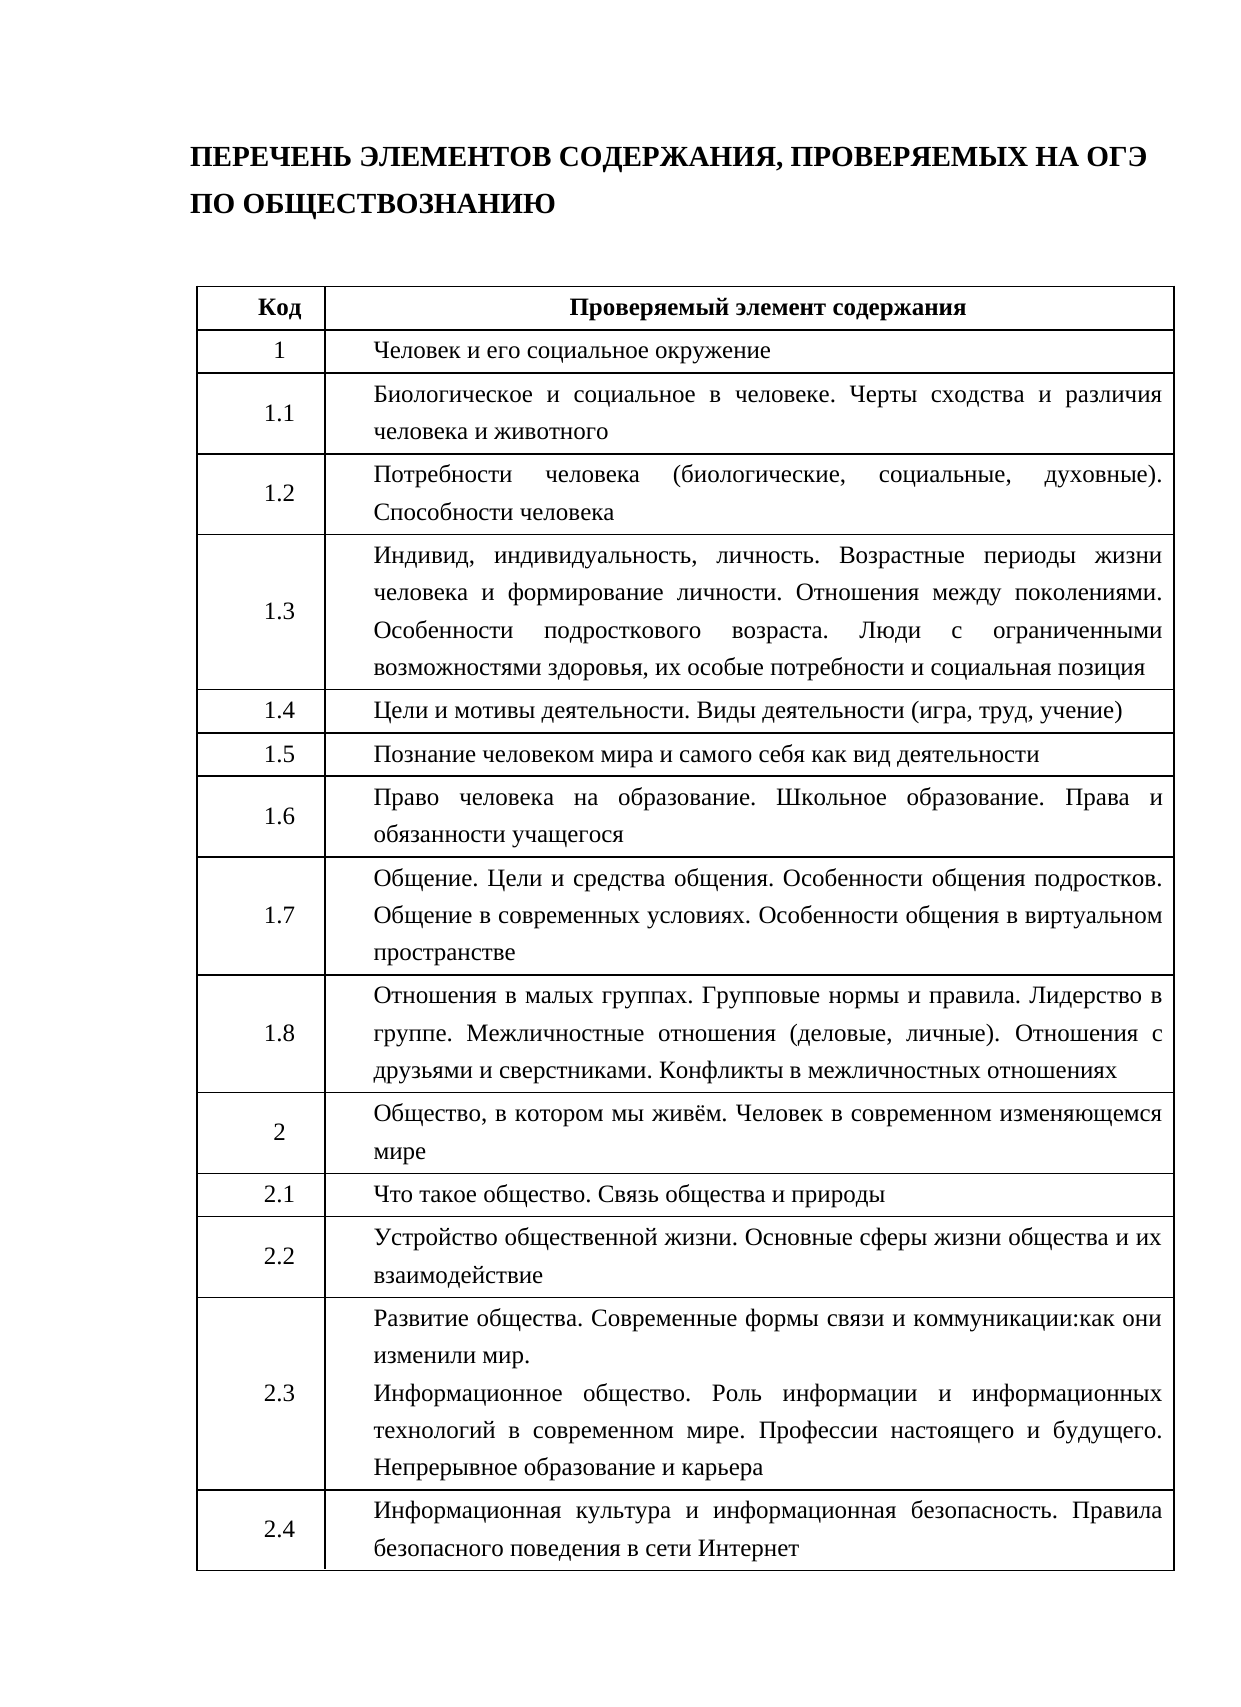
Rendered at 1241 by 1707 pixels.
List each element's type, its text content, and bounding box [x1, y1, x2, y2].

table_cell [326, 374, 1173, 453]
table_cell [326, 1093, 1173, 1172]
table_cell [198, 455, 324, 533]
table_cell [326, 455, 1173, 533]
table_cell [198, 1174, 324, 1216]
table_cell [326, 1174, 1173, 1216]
text ПЕРЕЧЕНЬ ЭЛЕМЕНТОВ СОДЕРЖАНИЯ, ПРОВЕРЯЕМЫХ НА ОГЭ ПО ОБЩЕСТВОЗНАНИЮ [190, 139, 1152, 219]
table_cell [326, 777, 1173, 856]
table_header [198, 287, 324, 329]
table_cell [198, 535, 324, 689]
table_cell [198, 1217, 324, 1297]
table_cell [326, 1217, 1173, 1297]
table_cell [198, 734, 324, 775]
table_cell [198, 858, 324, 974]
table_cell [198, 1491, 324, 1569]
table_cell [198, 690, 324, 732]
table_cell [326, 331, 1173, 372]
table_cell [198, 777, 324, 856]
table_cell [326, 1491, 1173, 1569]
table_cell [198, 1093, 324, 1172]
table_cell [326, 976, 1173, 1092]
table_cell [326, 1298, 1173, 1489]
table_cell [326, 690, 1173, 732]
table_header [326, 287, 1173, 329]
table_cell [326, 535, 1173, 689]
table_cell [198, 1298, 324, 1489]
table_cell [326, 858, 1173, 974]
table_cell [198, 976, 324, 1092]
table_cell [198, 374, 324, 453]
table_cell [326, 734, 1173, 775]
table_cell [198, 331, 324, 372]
